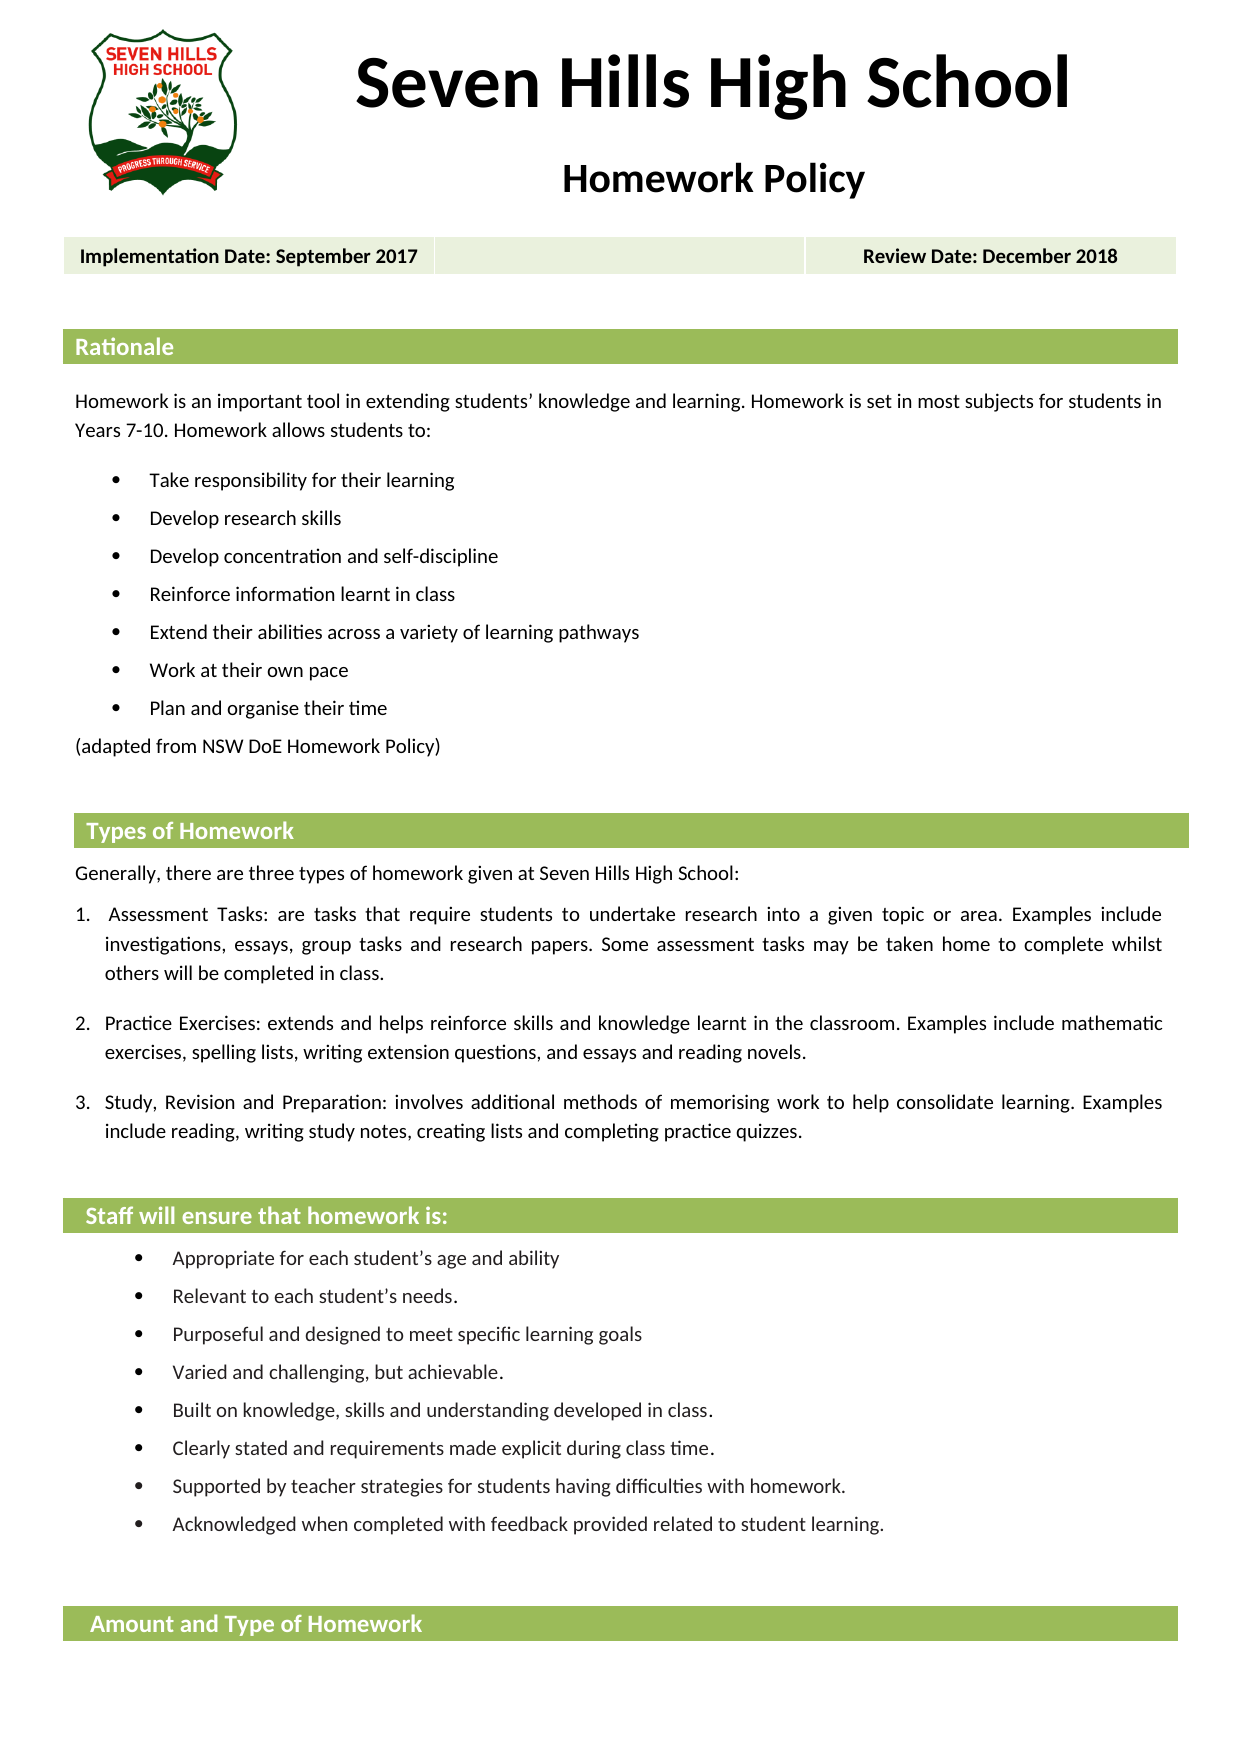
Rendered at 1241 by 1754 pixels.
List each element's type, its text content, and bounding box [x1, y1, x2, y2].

table_cell Review Date: December 2018 [806, 237, 1176, 274]
list Built on knowledge, skills and understanding developed in class. [135, 1397, 1154, 1422]
list Plan and organise their time [112, 695, 1165, 721]
text 1. Assessment Tasks: are tasks that require students to undertake research into a given topic or area. Examples include investigations, essays, group tasks and research papers. Some assessment tasks may be taken home to complete whilst others will be completed in class. [75, 902, 1165, 985]
list Develop research skills [112, 506, 1165, 531]
list Varied and challenging, but achievable. [135, 1359, 1154, 1384]
table_cell [435, 237, 804, 274]
table_cell Implementation Date: September 2017 [64, 237, 434, 274]
list Develop concentration and self-discipline [112, 543, 1165, 569]
table_header [64, 1, 251, 236]
list Supported by teacher strategies for students having difficulties with homework. [135, 1473, 1154, 1498]
list Extend their abilities across a variety of learning pathways [112, 619, 1165, 645]
text Homework is an important tool in extending students’ knowledge and learning. Homework is set in most subjects for students in Years 7-10. Homework allows students to: [75, 388, 1165, 443]
text 2. Practice Exercises: extends and helps reinforce skills and knowledge learnt in the classroom. Examples include mathematic exercises, spelling lists, writing extension questions, and essays and reading novels. [75, 1010, 1165, 1064]
text Generally, there are three types of homework given at Seven Hills High School: [75, 860, 1165, 885]
table_header Amount and Type of Homework [65, 1608, 1175, 1639]
list Relevant to each student’s needs. [135, 1283, 1154, 1309]
list Purposeful and designed to meet specific learning goals [135, 1321, 1154, 1347]
list Appropriate for each student’s age and ability [135, 1245, 1154, 1271]
list Take responsibility for their learning [112, 468, 1165, 493]
text (adapted from NSW DoE Homework Policy) [75, 733, 1165, 758]
text 3. Study, Revision and Preparation: involves additional methods of memorising work to help consolidate learning. Examples include reading, writing study notes, creating lists and completing practice quizzes. [75, 1089, 1165, 1144]
table_header Seven Hills High School Homework Policy [252, 1, 1176, 236]
table_header Rationale [65, 331, 1175, 361]
list Acknowledged when completed with feedback provided related to student learning. [135, 1511, 1154, 1536]
list Work at their own pace [112, 657, 1165, 683]
table_header Staff will ensure that homework is: [65, 1200, 1175, 1231]
table_header Types of Homework [76, 815, 1187, 845]
list Reinforce information learnt in class [112, 581, 1165, 607]
list Clearly stated and requirements made explicit during class time. [135, 1435, 1154, 1460]
